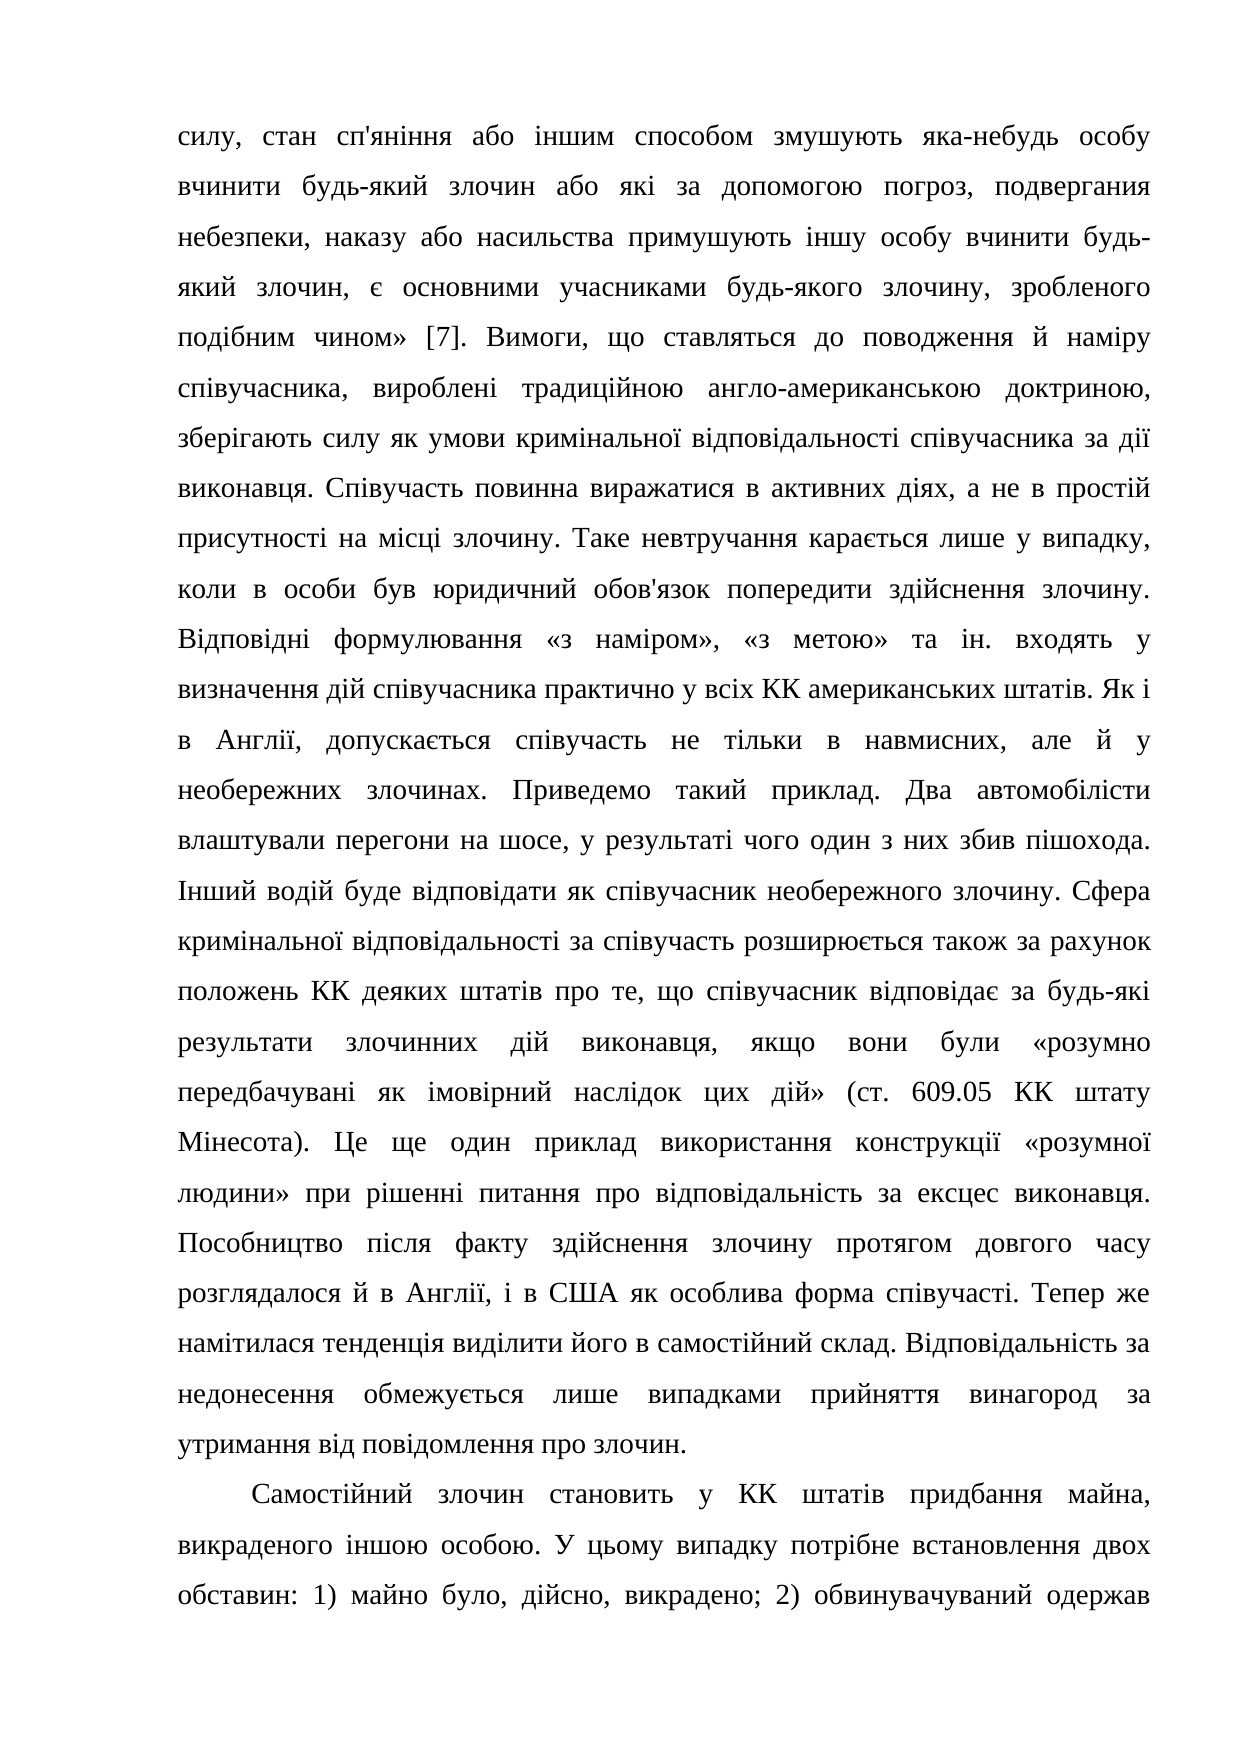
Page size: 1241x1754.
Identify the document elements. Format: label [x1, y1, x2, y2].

text [177, 118, 1152, 1460]
text [177, 1477, 1152, 1611]
